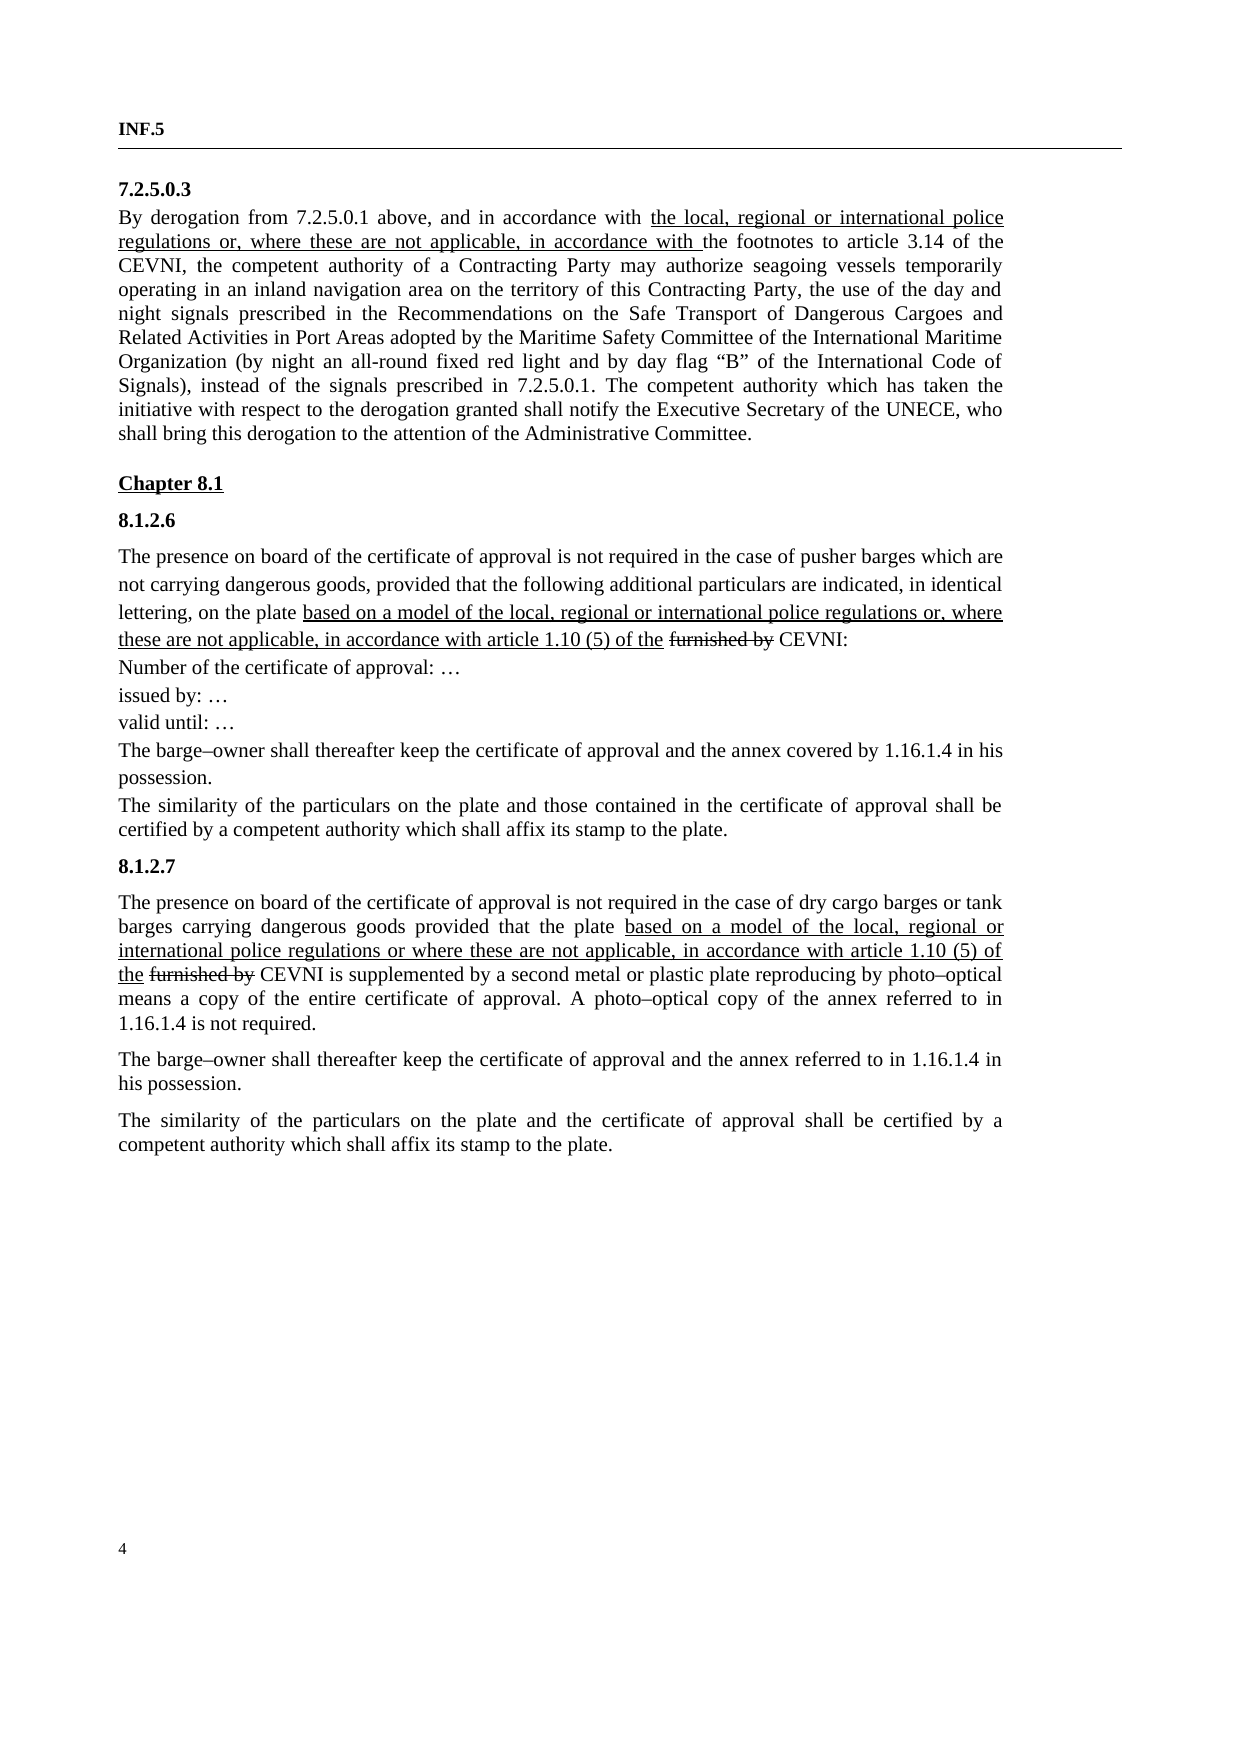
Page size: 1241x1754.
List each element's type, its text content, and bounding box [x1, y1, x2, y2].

text issued by: … [118, 682, 1004, 707]
text The similarity of the particulars on the plate and those contained in the certificate of approval shall be certified by a competent authority which shall affix its stamp to the plate. [118, 793, 1004, 841]
text The barge–owner shall thereafter keep the certificate of approval and the annex covered by 1.16.1.4 in his possession. [118, 738, 1004, 789]
text 8.1.2.6 [118, 508, 1004, 532]
text valid until: … [118, 710, 1004, 734]
text By derogation from 7.2.5.0.1 above, and in accordance with the local, regional or international police regulations or, where these are not applicable, in accordance with the footnotes to article 3.14 of the CEVNI, the competent authority of a Contracting Party may authorize seagoing vessels temporarily operating in an inland navigation area on the territory of this Contracting Party, the use of the day and night signals prescribed in the Recommendations on the Safe Transport of Dangerous Cargoes and Related Activities in Port Areas adopted by the Maritime Safety Committee of the International Maritime Organization (by night an all-round fixed red light and by day flag “B” of the International Code of Signals), instead of the signals prescribed in 7.2.5.0.1. The competent authority which has taken the initiative with respect to the derogation granted shall notify the Executive Secretary of the UNECE, who shall bring this derogation to the attention of the Administrative Committee. [118, 205, 1004, 445]
text The similarity of the particulars on the plate and the certificate of approval shall be certified by a competent authority which shall affix its stamp to the plate. [118, 1108, 1004, 1156]
text 7.2.5.0.3 [118, 177, 1004, 201]
text 8.1.2.7 [118, 853, 1004, 878]
text The presence on board of the certificate of approval is not required in the case of pusher barges which are not carrying dangerous goods, provided that the following additional particulars are indicated, in identical lettering, on the plate based on a model of the local, regional or international police regulations or, where these are not applicable, in accordance with article 1.10 (5) of the furnished by CEVNI: [118, 544, 1004, 651]
text The presence on board of the certificate of approval is not required in the case of dry cargo barges or tank barges carrying dangerous goods provided that the plate based on a model of the local, regional or international police regulations or where these are not applicable, in accordance with article 1.10 (5) of the furnished by CEVNI is supplemented by a second metal or plastic plate reproducing by photo–optical means a copy of the entire certificate of approval. A photo–optical copy of the annex referred to in 1.16.1.4 is not required. [118, 890, 1004, 1034]
text Number of the certificate of approval: … [118, 655, 1004, 679]
text Chapter 8.1 [118, 470, 1004, 495]
text The barge–owner shall thereafter keep the certificate of approval and the annex referred to in 1.16.1.4 in his possession. [118, 1047, 1004, 1095]
